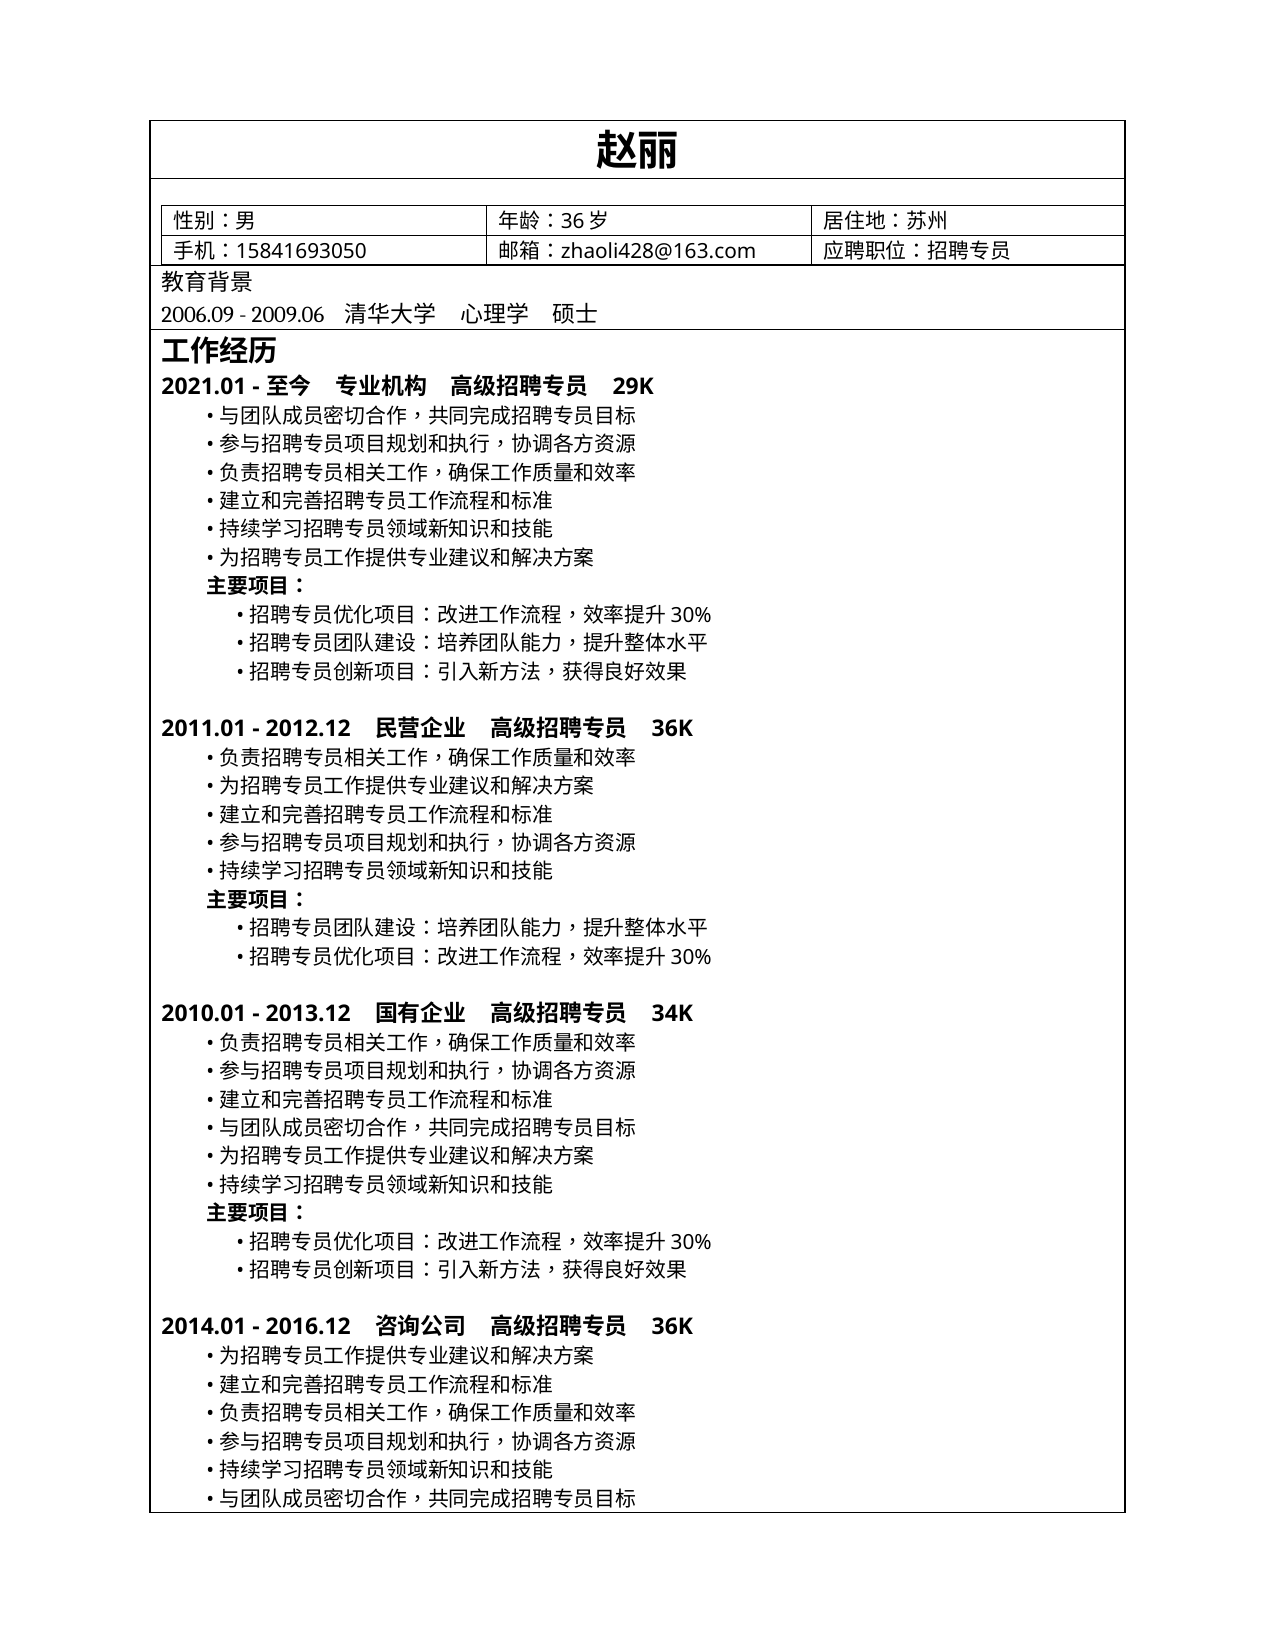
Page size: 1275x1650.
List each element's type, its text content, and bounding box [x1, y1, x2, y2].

table_cell 教育背景 2006.09 - 2009.06 清华大学 心理学 硕士 [151, 266, 1124, 329]
table_cell [151, 179, 1124, 265]
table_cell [151, 330, 1124, 1512]
table_header 赵丽 [151, 121, 1124, 178]
